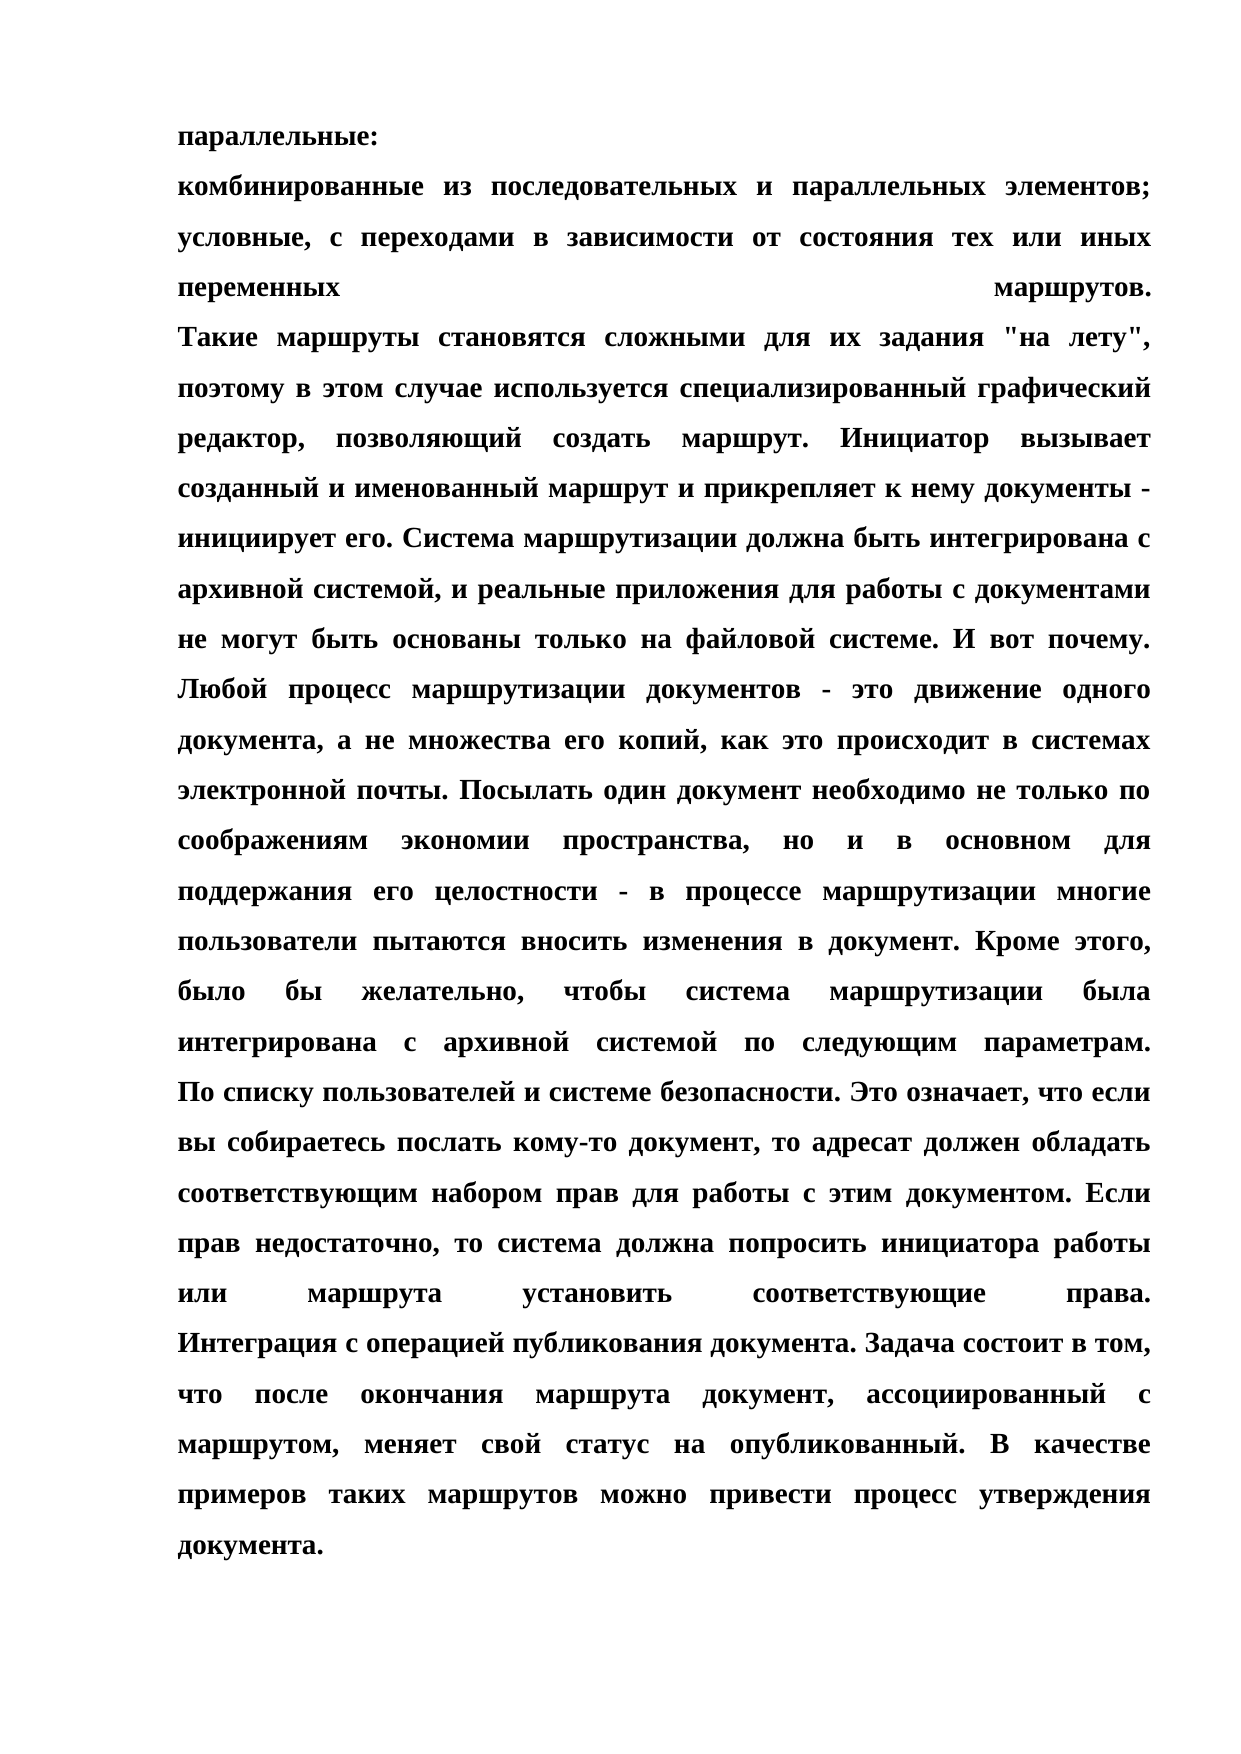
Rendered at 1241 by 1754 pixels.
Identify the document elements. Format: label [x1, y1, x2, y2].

subtitle [177, 118, 1152, 1560]
